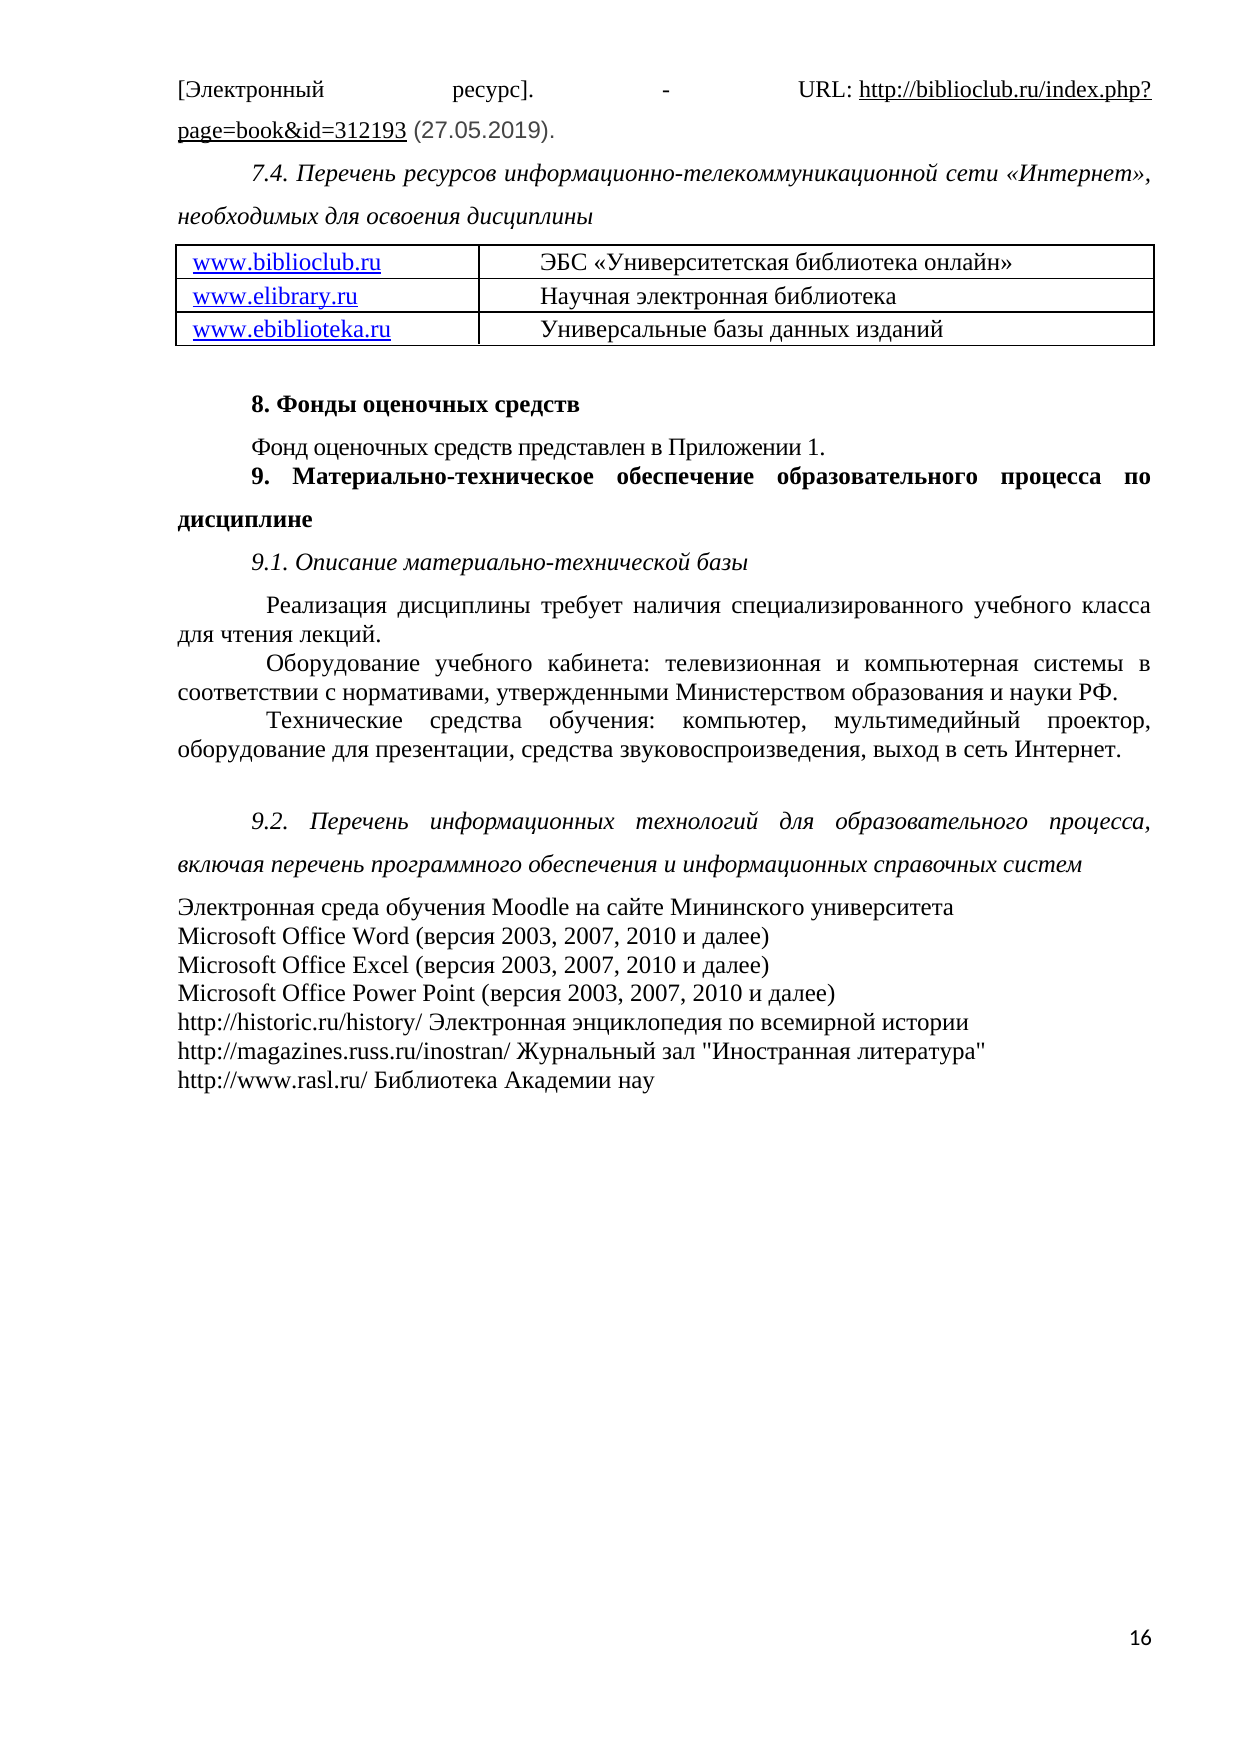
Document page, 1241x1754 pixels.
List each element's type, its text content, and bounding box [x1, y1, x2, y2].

text http://magazines.russ.ru/inostran/ Журнальный зал "Иностранная литература" [177, 1036, 1152, 1065]
table_cell Универсальные базы данных изданий [480, 313, 1153, 344]
text http://historic.ru/history/ Электронная энциклопедия по всемирной истории [177, 1007, 1152, 1036]
text 9.1. Описание материально-технической базы [177, 547, 1152, 576]
text Реализация дисциплины требует наличия специализированного учебного класса для чтения лекций. [177, 590, 1152, 648]
table_header www.biblioclub.ru [177, 246, 478, 278]
text 7.4. Перечень ресурсов информационно-телекоммуникационной сети «Интернет», необходимых для освоения дисциплины [177, 158, 1152, 230]
table_cell Научная электронная библиотека [480, 279, 1153, 311]
text Электронная среда обучения Moodle на сайте Мининского университета [177, 892, 1152, 921]
text Microsoft Office Excel (версия 2003, 2007, 2010 и далее) [177, 950, 1152, 978]
text Microsoft Office Word (версия 2003, 2007, 2010 и далее) [177, 921, 1152, 950]
text Оборудование учебного кабинета: телевизионная и компьютерная системы в соответствии с нормативами, утвержденными Министерством образования и науки РФ. [177, 648, 1152, 705]
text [177, 75, 1152, 144]
table_cell www.elibrary.ru [177, 279, 478, 311]
text 8. Фонды оценочных средств [177, 389, 1152, 418]
text Технические средства обучения: компьютер, мультимедийный проектор, оборудование для презентации, средства звуковоспроизведения, выход в сеть Интернет. [177, 705, 1152, 763]
text Фонд оценочных средств представлен в Приложении 1. [177, 432, 1152, 461]
text 9. Материально-техническое обеспечение образовательного процесса по дисциплине [177, 461, 1152, 533]
table_header ЭБС «Университетская библиотека онлайн» [480, 246, 1153, 278]
text Microsoft Office Power Point (версия 2003, 2007, 2010 и далее) [177, 978, 1152, 1007]
text http://www.rasl.ru/ Библиотека Академии нау [177, 1065, 1152, 1093]
text 9.2. Перечень информационных технологий для образовательного процесса, включая перечень программного обеспечения и информационных справочных систем [177, 806, 1152, 878]
table_cell www.ebiblioteka.ru [177, 313, 478, 344]
